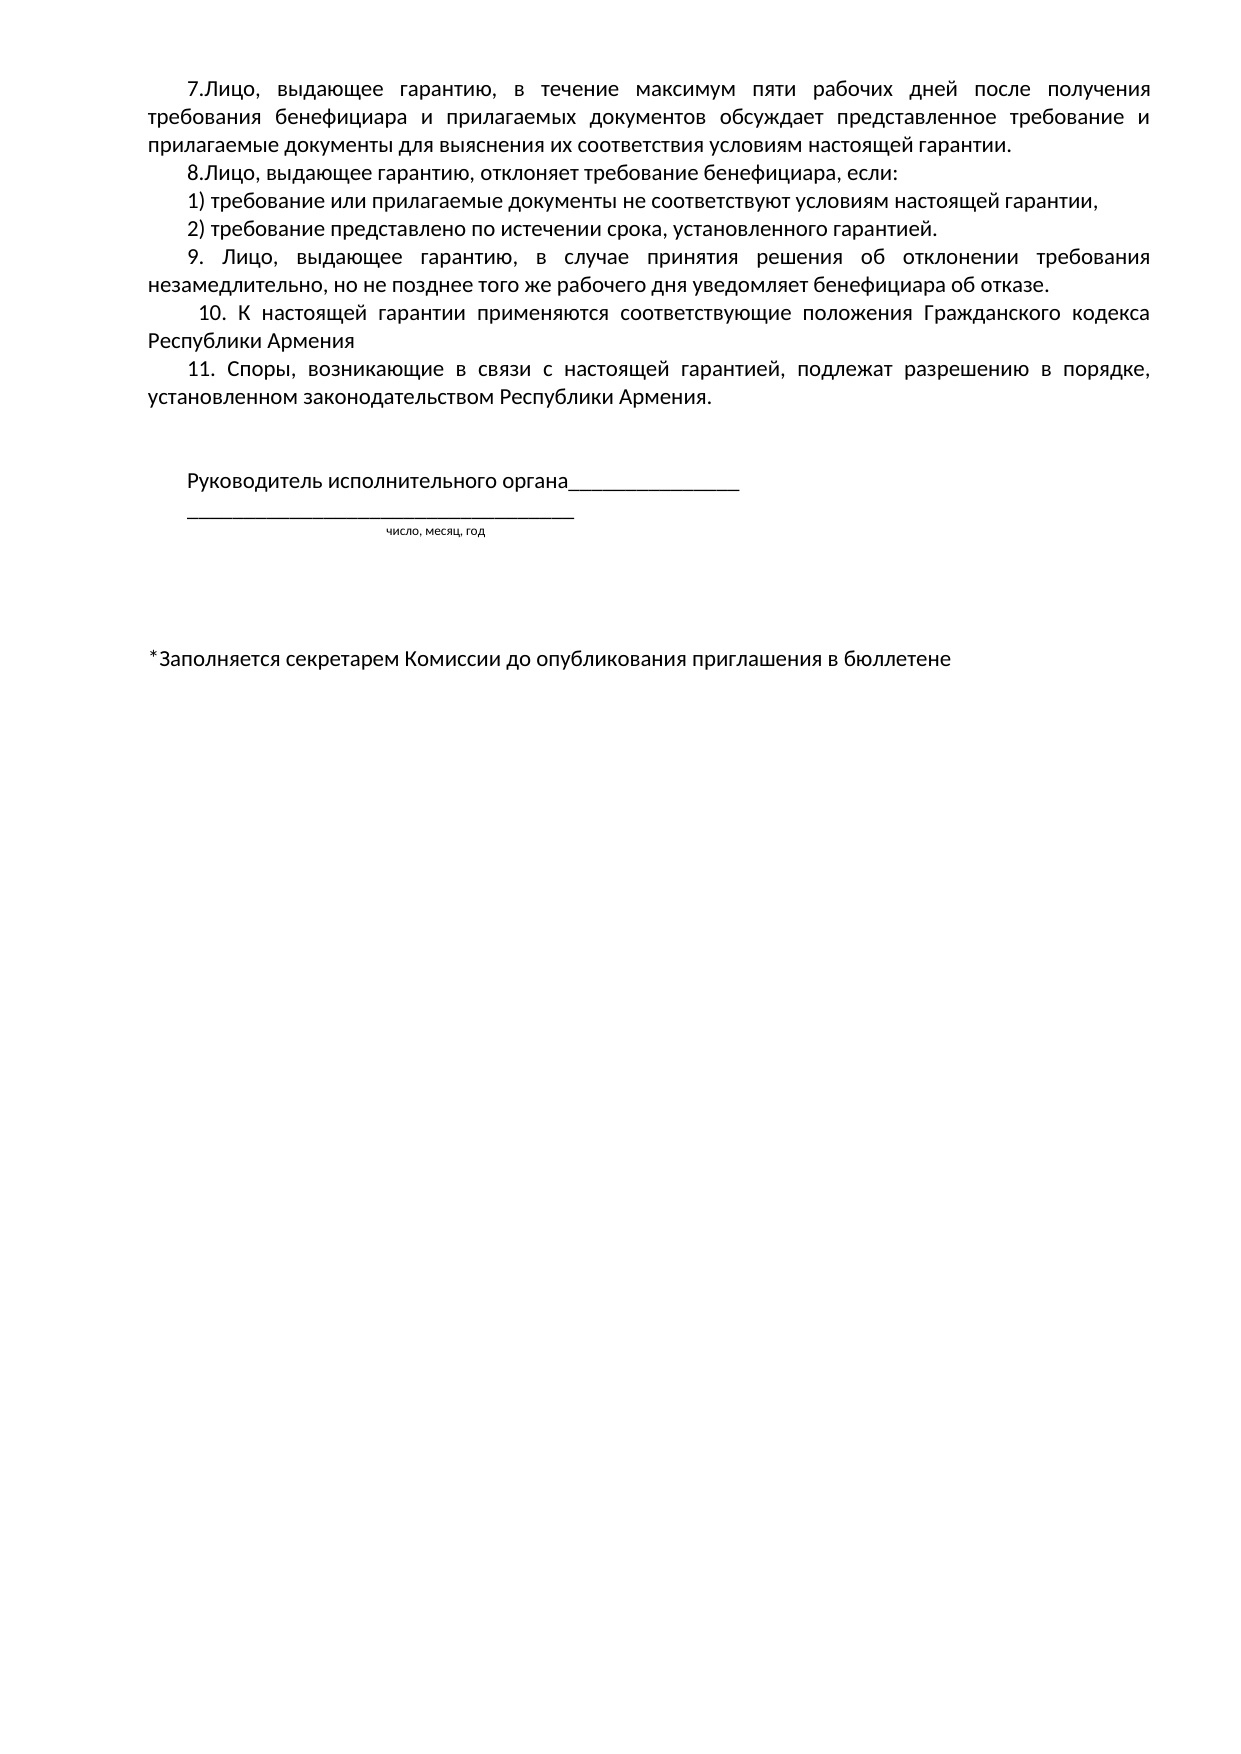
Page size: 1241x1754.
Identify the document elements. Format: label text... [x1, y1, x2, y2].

text *Заполняется секретарем Комиссии до опубликования приглашения в бюллетене [148, 644, 1152, 673]
text 7.Лицо, выдающее гарантию, в течение максимум пяти рабочих дней после получения требования бенефициара и прилагаемых документов обсуждает представленное требование и прилагаемые документы для выяснения их соответствия условиям настоящей гарантии. [148, 74, 1152, 158]
text 8.Лицо, выдающее гарантию, отклоняет требование бенефициара, если: [148, 158, 1152, 186]
text 1) требование или прилагаемые документы не соответствуют условиям настоящей гарантии, [148, 186, 1152, 214]
text 10. К настоящей гарантии применяются соответствующие положения Гражданского кодекса Республики Армения [148, 298, 1152, 354]
text число, месяц, год [148, 522, 1152, 550]
text Руководитель исполнительного органа_______________ [148, 466, 1152, 494]
text 9. Лицо, выдающее гарантию, в случае принятия решения об отклонении требования незамедлительно, но не позднее того же рабочего дня уведомляет бенефициара об отказе. [148, 242, 1152, 298]
text 2) требование представлено по истечении срока, установленного гарантией. [148, 214, 1152, 242]
text 11. Споры, возникающие в связи с настоящей гарантией, подлежат разрешению в порядке, установленном законодательством Республики Армения. [148, 354, 1152, 410]
text __________________________________ [148, 494, 1152, 522]
